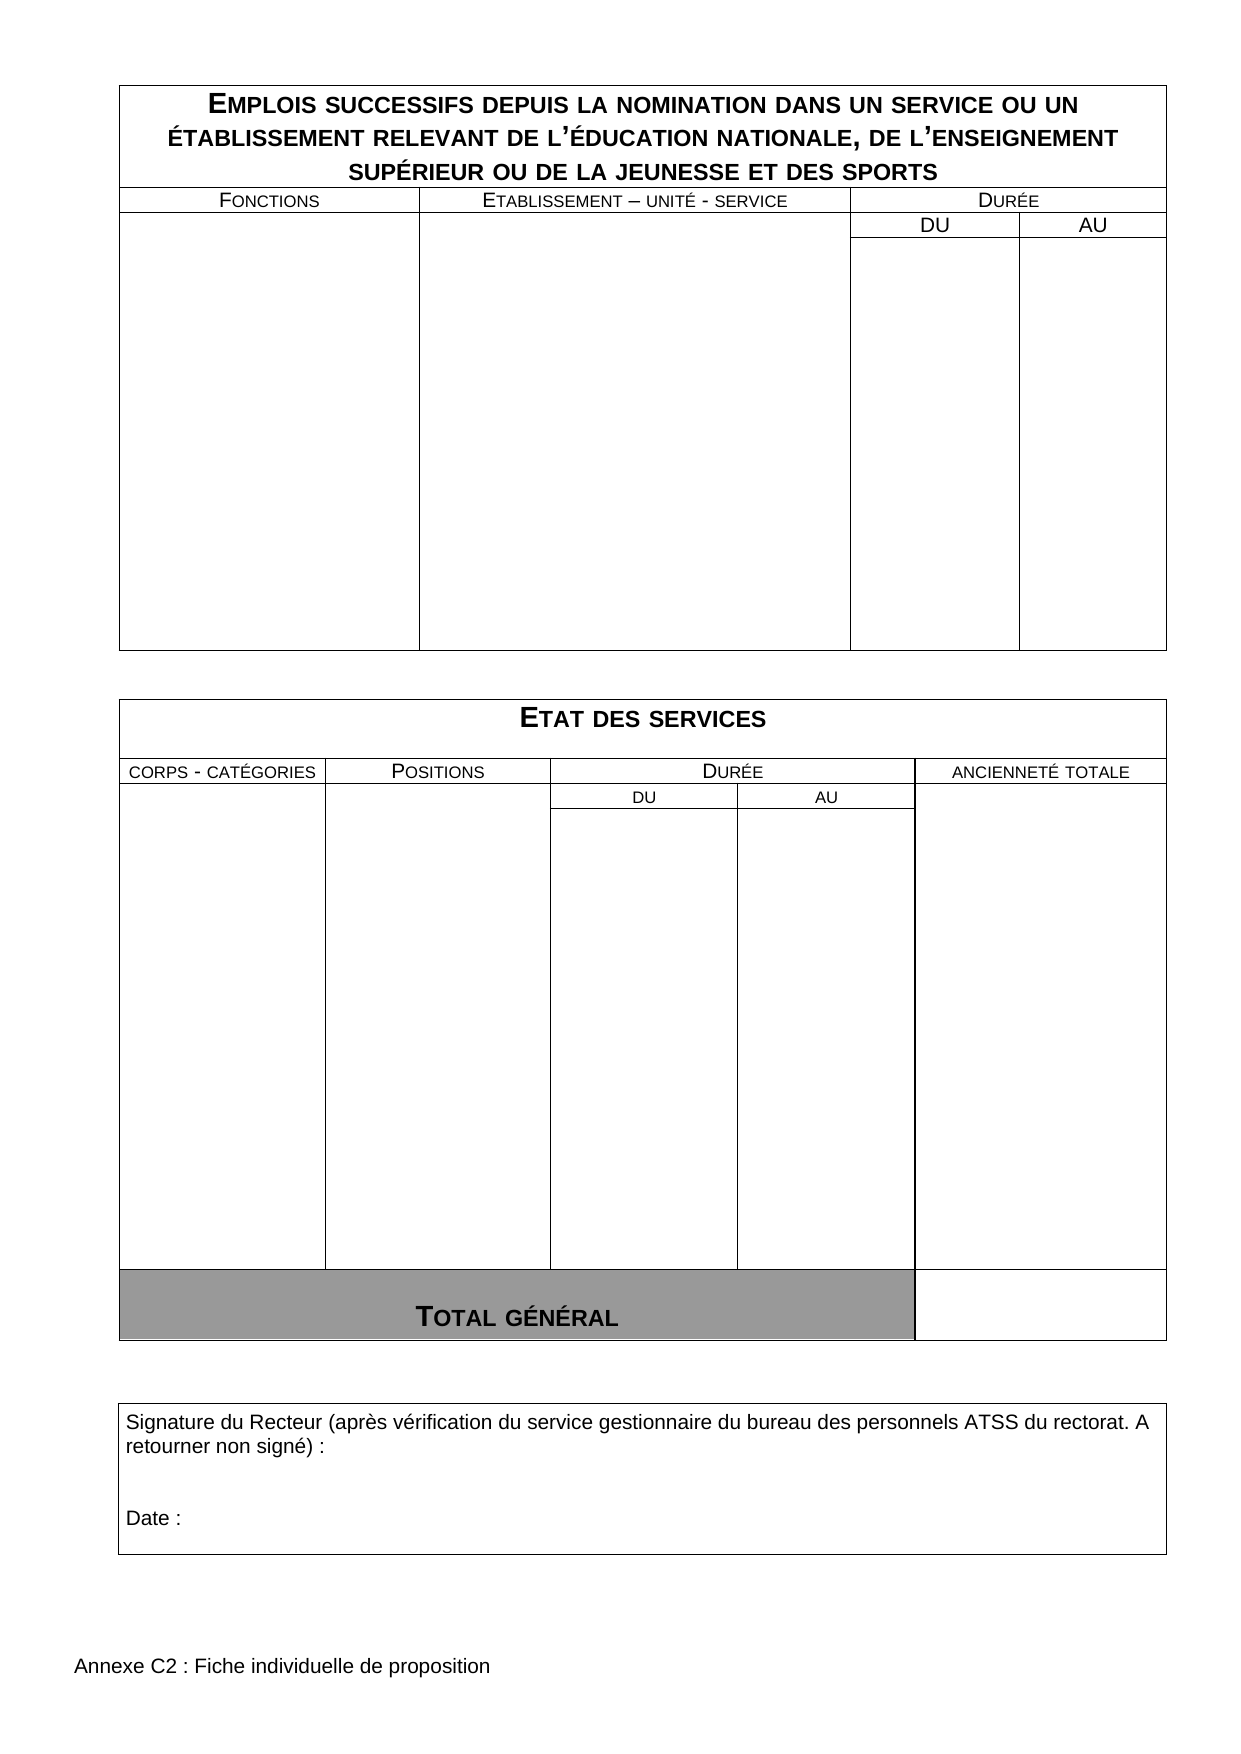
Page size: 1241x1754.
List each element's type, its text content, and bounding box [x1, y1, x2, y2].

table_cell AU [1020, 213, 1166, 237]
table_cell Durée [851, 188, 1166, 212]
table_cell [420, 237, 850, 650]
table_cell Fonctions [120, 188, 419, 212]
table_cell [916, 1270, 1166, 1339]
table_cell du [551, 784, 737, 808]
table_cell [326, 784, 550, 808]
table_cell Positions [326, 759, 550, 783]
table_cell [420, 213, 850, 237]
table_cell Durée [551, 759, 914, 783]
table_header Emplois successifs depuis la nomination dans un service ou un établissement relevant de l’éducation nationale, de l’enseignement supérieur ou de la jeunesse et des sports [120, 86, 1166, 187]
table_cell Total général [120, 1270, 914, 1339]
table_cell [916, 808, 1166, 1269]
table_cell [551, 809, 737, 1269]
table_cell [120, 237, 419, 650]
table_cell [1020, 238, 1166, 650]
table_cell [851, 238, 1019, 650]
table_cell [120, 213, 419, 237]
table_cell corps - catégories [120, 759, 325, 783]
table_cell ancienneté totale [916, 759, 1166, 783]
table_cell DU [851, 213, 1019, 237]
table_header Signature du Recteur (après vérification du service gestionnaire du bureau des personnels ATSS du rectorat. A retourner non signé) : Date : [119, 1404, 1166, 1554]
table_cell [738, 809, 914, 1269]
table_header Etat des services [120, 700, 1166, 758]
table_cell [916, 784, 1166, 808]
table_cell [120, 808, 325, 1269]
table_cell [120, 784, 325, 808]
table_cell [326, 808, 550, 1269]
table_cell Etablissement – unité - service [420, 188, 850, 212]
table_cell au [738, 784, 914, 808]
